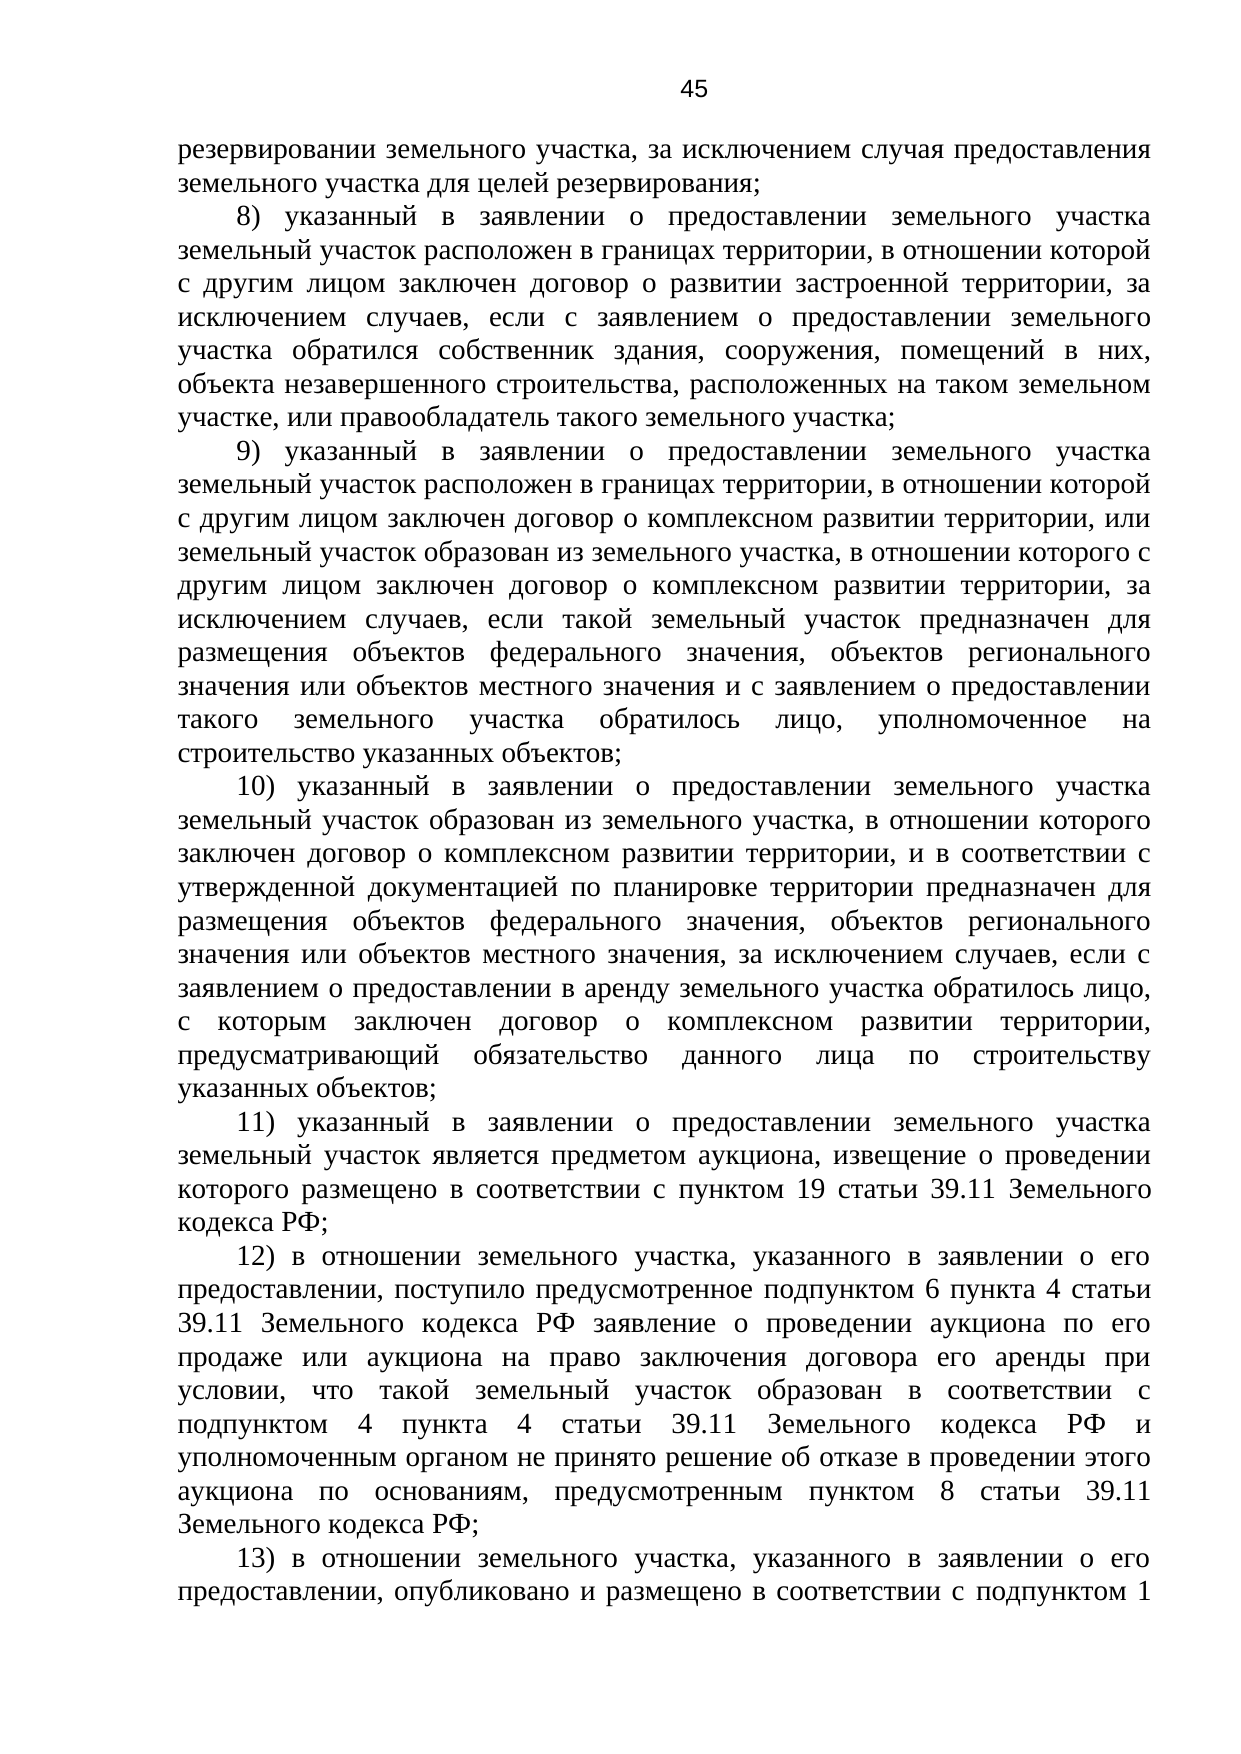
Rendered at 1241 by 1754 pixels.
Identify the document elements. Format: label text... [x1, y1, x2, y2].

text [177, 131, 1152, 198]
text 9) указанный в заявлении о предоставлении земельного участка земельный участок расположен в границах территории, в отношении которой с другим лицом заключен договор о комплексном развитии территории, или земельный участок образован из земельного участка, в отношении которого с другим лицом заключен договор о комплексном развитии территории, за исключением случаев, если такой земельный участок предназначен для размещения объектов федерального значения, объектов регионального значения или объектов местного значения и с заявлением о предоставлении такого земельного участка обратилось лицо, уполномоченное на строительство указанных объектов; [177, 433, 1152, 768]
text 11) указанный в заявлении о предоставлении земельного участка земельный участок является предметом аукциона, извещение о проведении которого размещено в соответствии с пунктом 19 статьи 39.11 Земельного кодекса РФ; [177, 1104, 1152, 1238]
text 8) указанный в заявлении о предоставлении земельного участка земельный участок расположен в границах территории, в отношении которой с другим лицом заключен договор о развитии застроенной территории, за исключением случаев, если с заявлением о предоставлении земельного участка обратился собственник здания, сооружения, помещений в них, объекта незавершенного строительства, расположенных на таком земельном участке, или правообладатель такого земельного участка; [177, 198, 1152, 433]
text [177, 1540, 1152, 1607]
text 10) указанный в заявлении о предоставлении земельного участка земельный участок образован из земельного участка, в отношении которого заключен договор о комплексном развитии территории, и в соответствии с утвержденной документацией по планировке территории предназначен для размещения объектов федерального значения, объектов регионального значения или объектов местного значения, за исключением случаев, если с заявлением о предоставлении в аренду земельного участка обратилось лицо, с которым заключен договор о комплексном развитии территории, предусматривающий обязательство данного лица по строительству указанных объектов; [177, 768, 1152, 1104]
text 12) в отношении земельного участка, указанного в заявлении о его предоставлении, поступило предусмотренное подпунктом 6 пункта 4 статьи 39.11 Земельного кодекса РФ заявление о проведении аукциона по его продаже или аукциона на право заключения договора его аренды при условии, что такой земельный участок образован в соответствии с подпунктом 4 пункта 4 статьи 39.11 Земельного кодекса РФ и уполномоченным органом не принято решение об отказе в проведении этого аукциона по основаниям, предусмотренным пунктом 8 статьи 39.11 Земельного кодекса РФ; [177, 1238, 1152, 1540]
